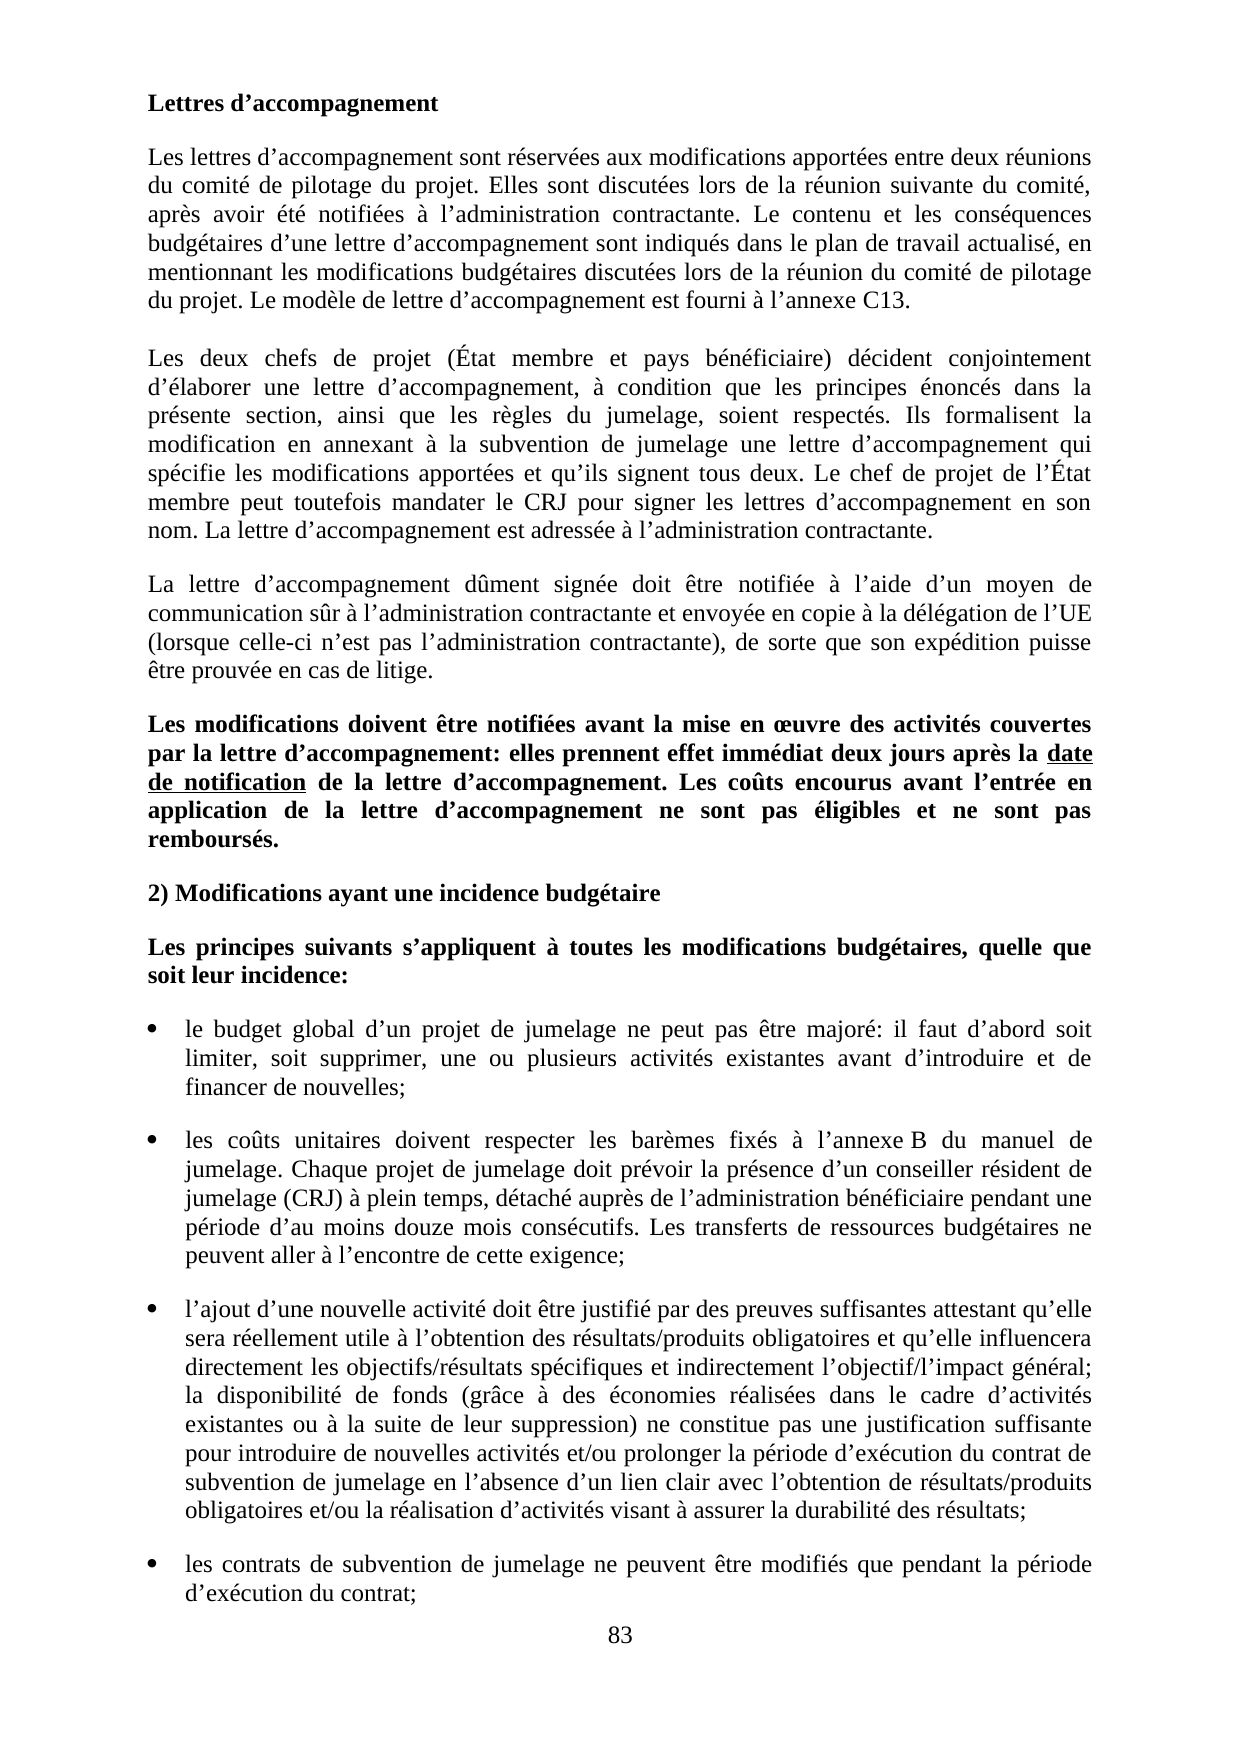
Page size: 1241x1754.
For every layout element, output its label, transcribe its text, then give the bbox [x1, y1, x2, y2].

list les coûts unitaires doivent respecter les barèmes fixés à l’annexe B du manuel de jumelage. Chaque projet de jumelage doit prévoir la présence d’un conseiller résident de jumelage (CRJ) à plein temps, détaché auprès de l’administration bénéficiaire pendant une période d’au moins douze mois consécutifs. Les transferts de ressources budgétaires ne peuvent aller à l’encontre de cette exigence; [148, 1125, 1093, 1269]
text Les lettres d’accompagnement sont réservées aux modifications apportées entre deux réunions du comité de pilotage du projet. Elles sont discutées lors de la réunion suivante du comité, après avoir été notifiées à l’administration contractante. Le contenu et les conséquences budgétaires d’une lettre d’accompagnement sont indiqués dans le plan de travail actualisé, en mentionnant les modifications budgétaires discutées lors de la réunion du comité de pilotage du projet. Le modèle de lettre d’accompagnement est fourni à l’annexe C13. [148, 142, 1093, 314]
text Les principes suivants s’appliquent à toutes les modifications budgétaires, quelle que soit leur incidence: [148, 932, 1093, 989]
text Lettres d’accompagnement [148, 88, 1093, 117]
text La lettre d’accompagnement dûment signée doit être notifiée à l’aide d’un moyen de communication sûr à l’administration contractante et envoyée en copie à la délégation de l’UE (lorsque celle-ci n’est pas l’administration contractante), de sorte que son expédition puisse être prouvée en cas de litige. [148, 569, 1093, 684]
text Les deux chefs de projet (État membre et pays bénéficiaire) décident conjointement d’élaborer une lettre d’accompagnement, à condition que les principes énoncés dans la présente section, ainsi que les règles du jumelage, soient respectés. Ils formalisent la modification en annexant à la subvention de jumelage une lettre d’accompagnement qui spécifie les modifications apportées et qu’ils signent tous deux. Le chef de projet de l’État membre peut toutefois mandater le CRJ pour signer les lettres d’accompagnement en son nom. La lettre d’accompagnement est adressée à l’administration contractante. [148, 343, 1093, 544]
text Les modifications doivent être notifiées avant la mise en œuvre des activités couvertes par la lettre d’accompagnement: elles prennent effet immédiat deux jours après la date de notification de la lettre d’accompagnement. Les coûts encourus avant l’entrée en application de la lettre d’accompagnement ne sont pas éligibles et ne sont pas remboursés. [148, 709, 1093, 853]
list 2) Modifications ayant une incidence budgétaire [148, 878, 1093, 907]
list l’ajout d’une nouvelle activité doit être justifié par des preuves suffisantes attestant qu’elle sera réellement utile à l’obtention des résultats/produits obligatoires et qu’elle influencera directement les objectifs/résultats spécifiques et indirectement l’objectif/l’impact général; la disponibilité de fonds (grâce à des économies réalisées dans le cadre d’activités existantes ou à la suite de leur suppression) ne constitue pas une justification suffisante pour introduire de nouvelles activités et/ou prolonger la période d’exécution du contrat de subvention de jumelage en l’absence d’un lien clair avec l’obtention de résultats/produits obligatoires et/ou la réalisation d’activités visant à assurer la durabilité des résultats; [148, 1294, 1093, 1524]
list le budget global d’un projet de jumelage ne peut pas être majoré: il faut d’abord soit limiter, soit supprimer, une ou plusieurs activités existantes avant d’introduire et de financer de nouvelles; [148, 1014, 1093, 1100]
list les contrats de subvention de jumelage ne peuvent être modifiés que pendant la période d’exécution du contrat; [148, 1549, 1093, 1607]
